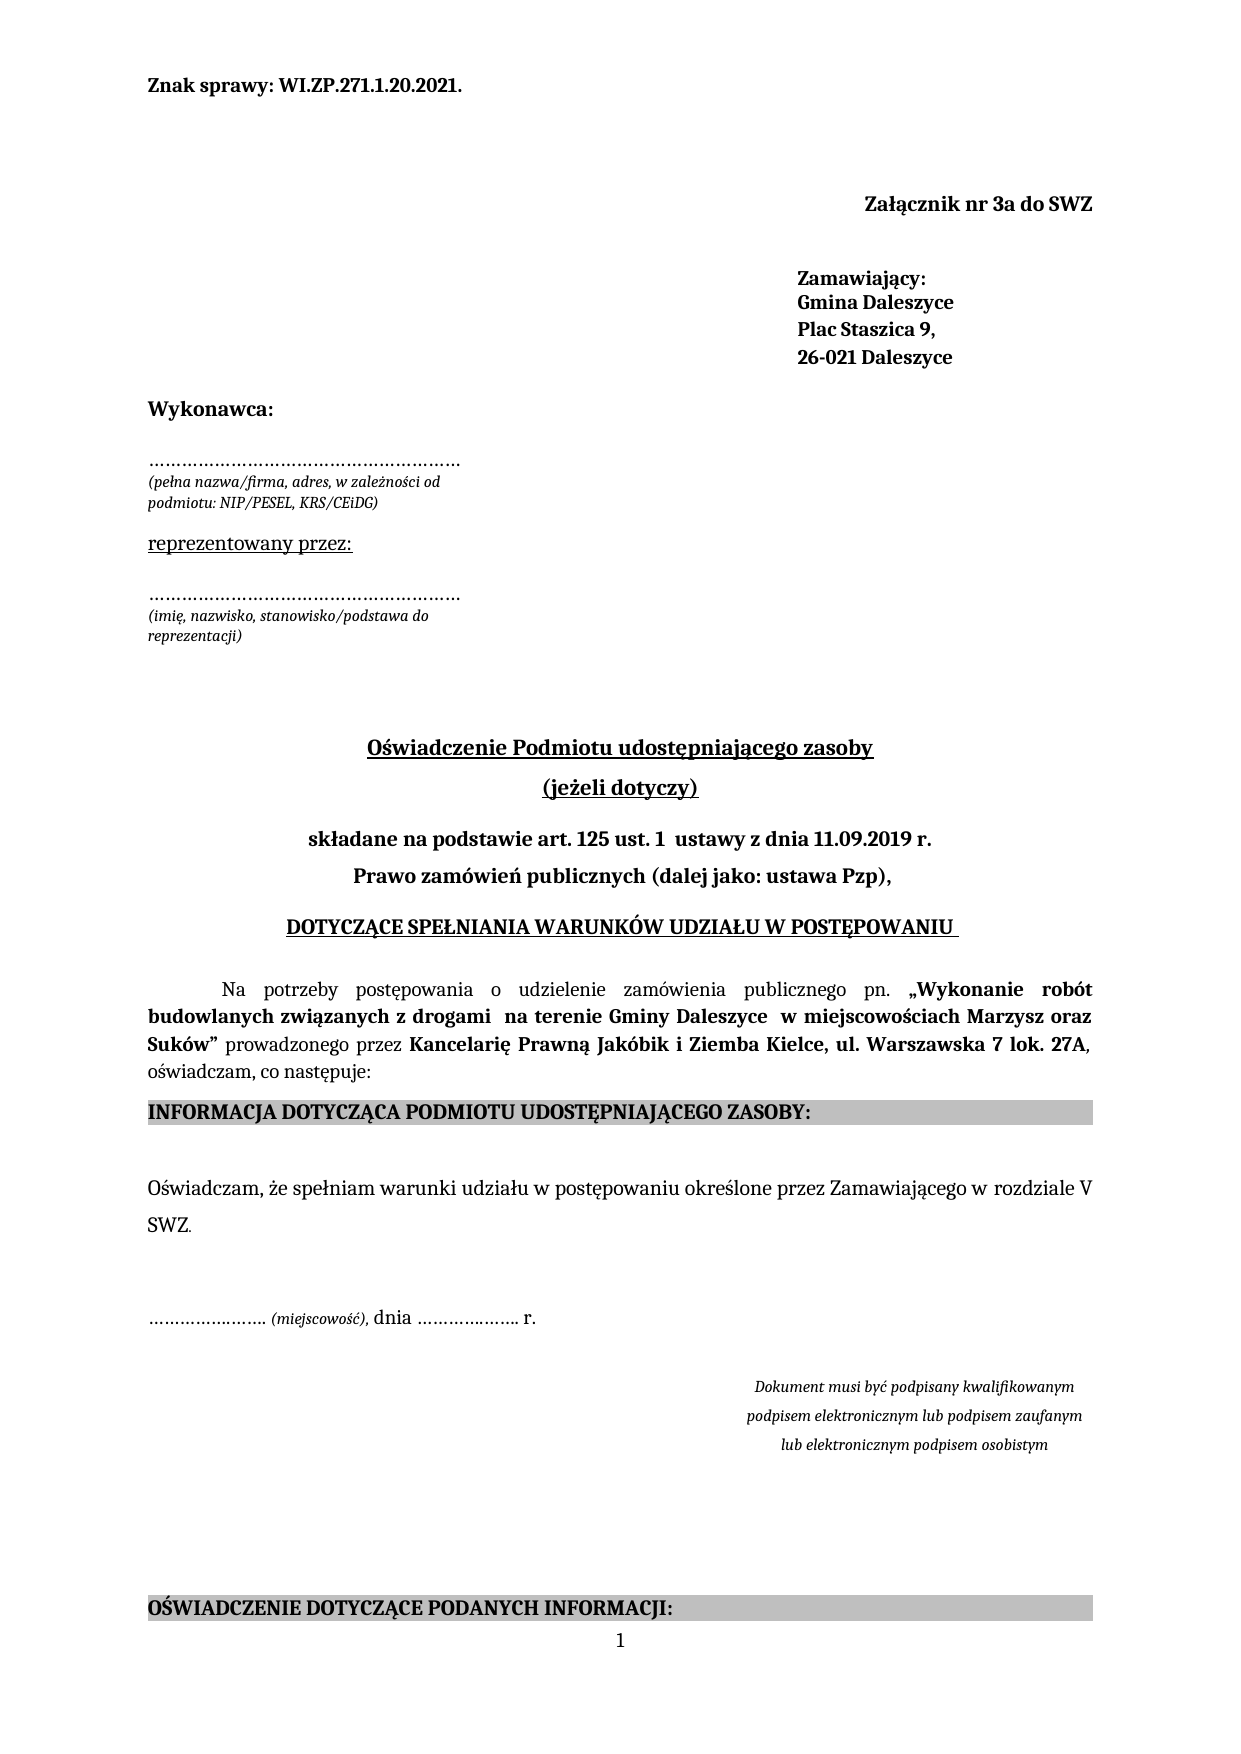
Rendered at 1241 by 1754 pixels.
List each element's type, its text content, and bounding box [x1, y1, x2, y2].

text OŚWIADCZENIE DOTYCZĄCE PODANYCH INFORMACJI: [148, 1595, 1093, 1621]
text ………………………………………………… [148, 581, 472, 606]
text Plac Staszica 9, [797, 318, 1093, 342]
text ………………………………………………… [148, 447, 472, 472]
text Oświadczenie Podmiotu udostępniającego zasoby [148, 735, 1093, 761]
text Gmina Daleszyce [797, 290, 1093, 314]
text (imię, nazwisko, stanowisko/podstawa do reprezentacji) [148, 606, 472, 646]
text (pełna nazwa/firma, adres, w zależności od podmiotu: NIP/PESEL, KRS/CEiDG) [148, 472, 472, 512]
text Prawo zamówień publicznych (dalej jako: ustawa Pzp), [148, 864, 1093, 889]
text składane na podstawie art. 125 ust. 1 ustawy z dnia 11.09.2019 r. [148, 826, 1093, 852]
text Zamawiający: [797, 266, 1093, 290]
text Załącznik nr 3a do SWZ [694, 192, 1093, 217]
text 26-021 Daleszyce [797, 345, 1093, 369]
text …………….……. (miejscowość), dnia ………….……. r. [148, 1306, 1093, 1329]
text Wykonawca: [148, 397, 1093, 422]
text Na potrzeby postępowania o udzielenie zamówienia publicznego pn. „Wykonanie robót budowlanych związanych z drogami na terenie Gminy Daleszyce w miejscowościach Marzysz oraz Suków” prowadzonego przez Kancelarię Prawną Jakóbik i Ziemba Kielce, ul. Warszawska 7 lok. 27A, oświadczam, co następuje: [148, 977, 1093, 1084]
text INFORMACJA DOTYCZĄCA PODMIOTU UDOSTĘPNIAJĄCEGO ZASOBY: [148, 1100, 1093, 1125]
text reprezentowany przez: [148, 530, 1093, 556]
text Oświadczam, że spełniam warunki udziału w postępowaniu określone przez Zamawiającego w rozdziale V SWZ. [148, 1175, 1093, 1238]
text Dokument musi być podpisany kwalifikowanym podpisem elektronicznym lub podpisem zaufanym lub elektronicznym podpisem osobistym [738, 1377, 1093, 1454]
text (jeżeli dotyczy) [148, 774, 1093, 801]
text DOTYCZĄCE SPEŁNIANIA WARUNKÓW UDZIAŁU W POSTĘPOWANIU [148, 914, 1093, 940]
